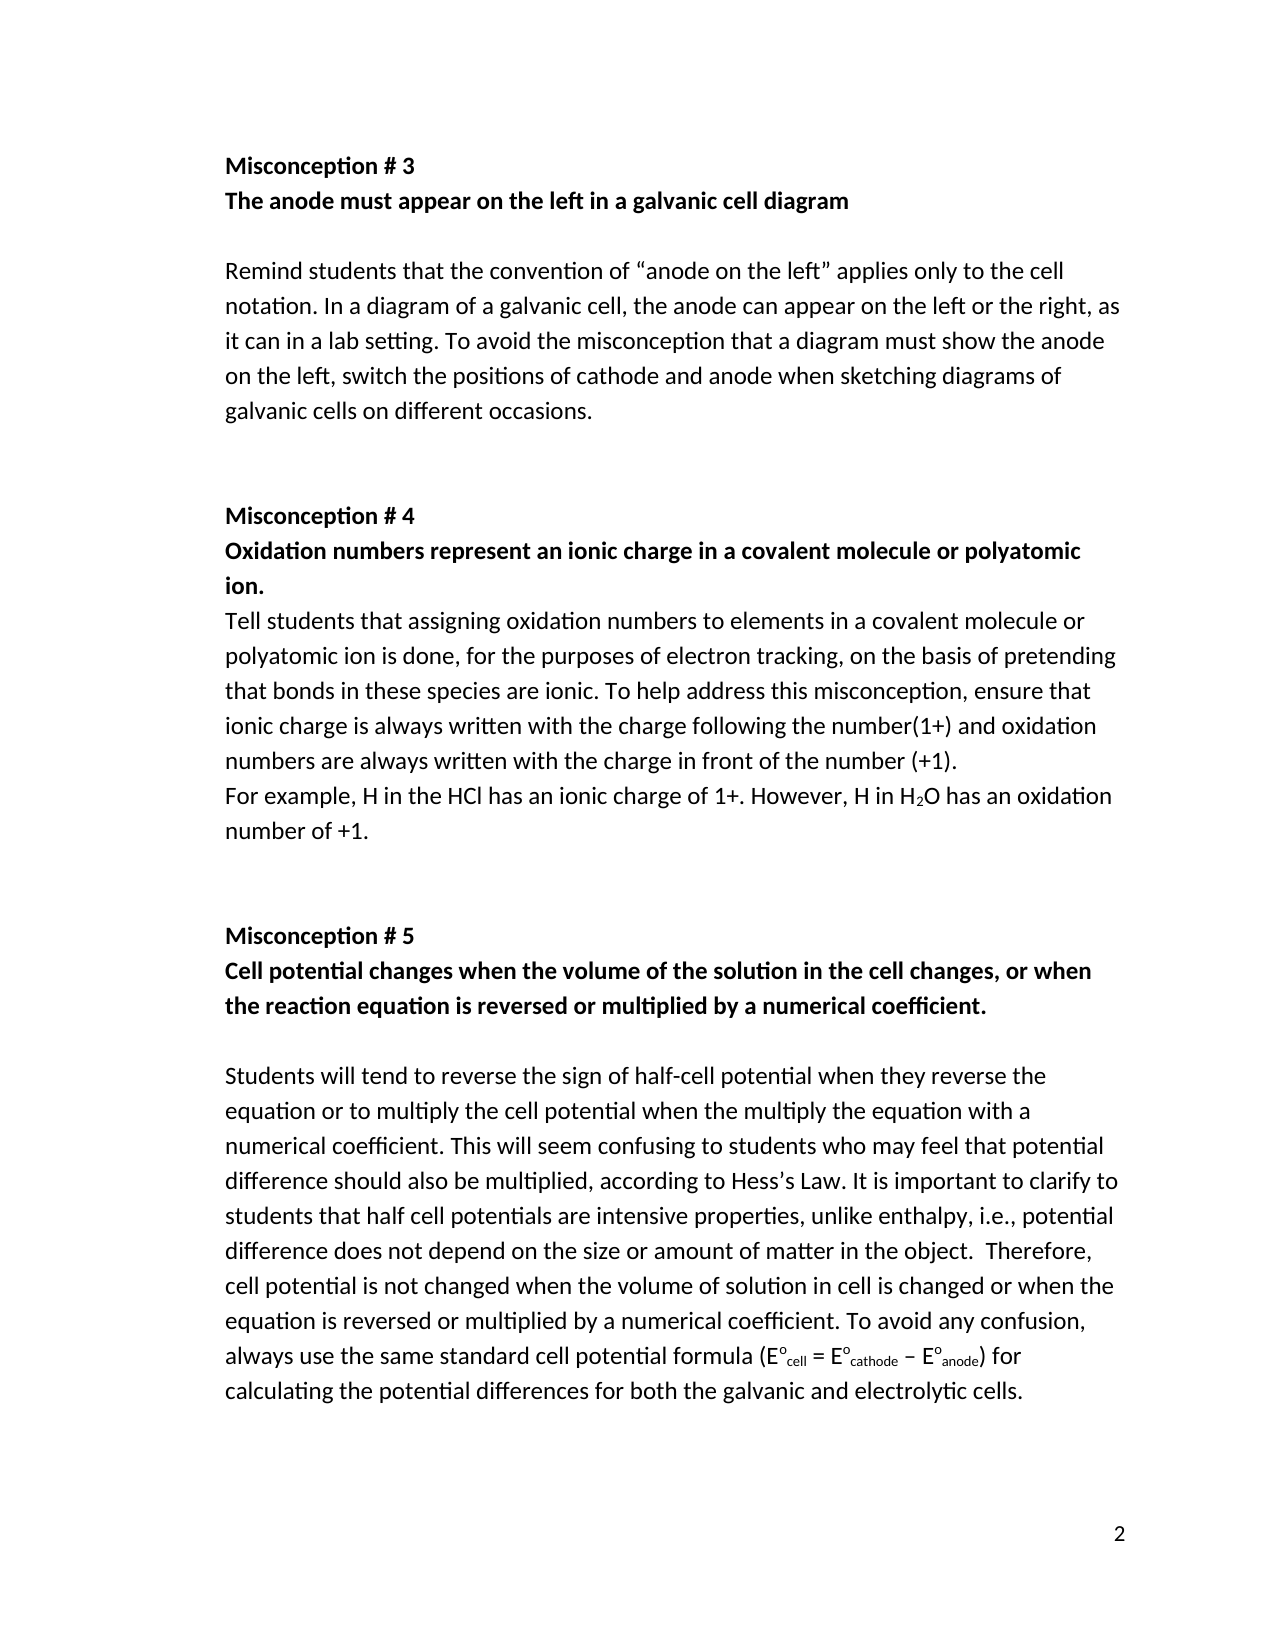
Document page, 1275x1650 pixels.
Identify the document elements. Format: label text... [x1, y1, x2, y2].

list The anode must appear on the left in a galvanic cell diagram [225, 185, 1125, 216]
list Tell students that assigning oxidation numbers to elements in a covalent molecule or polyatomic ion is done, for the purposes of electron tracking, on the basis of pretending that bonds in these species are ionic. To help address this misconception, ensure that ionic charge is always written with the charge following the number(1+) and oxidation numbers are always written with the charge in front of the number (+1). [225, 605, 1125, 776]
list For example, H in the HCl has an ionic charge of 1+. However, H in H2O has an oxidation number of +1. [225, 780, 1125, 846]
list Misconception # 4 [225, 500, 1125, 531]
list Misconception # 3 [225, 150, 1125, 181]
list Students will tend to reverse the sign of half-cell potential when they reverse the equation or to multiply the cell potential when the multiply the equation with a numerical coefficient. This will seem confusing to students who may feel that potential difference should also be multiplied, according to Hess’s Law. It is important to clarify to students that half cell potentials are intensive properties, unlike enthalpy, i.e., potential difference does not depend on the size or amount of matter in the object. Therefore, cell potential is not changed when the volume of solution in cell is changed or when the equation is reversed or multiplied by a numerical coefficient. To avoid any confusion, always use the same standard cell potential formula (Eocell = Eocathode – Eoanode) for calculating the potential differences for both the galvanic and electrolytic cells. [225, 1060, 1125, 1406]
list Cell potential changes when the volume of the solution in the cell changes, or when the reaction equation is reversed or multiplied by a numerical coefficient. [225, 955, 1125, 1021]
list Remind students that the convention of “anode on the left” applies only to the cell notation. In a diagram of a galvanic cell, the anode can appear on the left or the right, as it can in a lab setting. To avoid the misconception that a diagram must show the anode on the left, switch the positions of cathode and anode when sketching diagrams of galvanic cells on different occasions. [225, 255, 1125, 426]
list Misconception # 5 [225, 920, 1125, 951]
list Oxidation numbers represent an ionic charge in a covalent molecule or polyatomic ion. [225, 535, 1125, 601]
